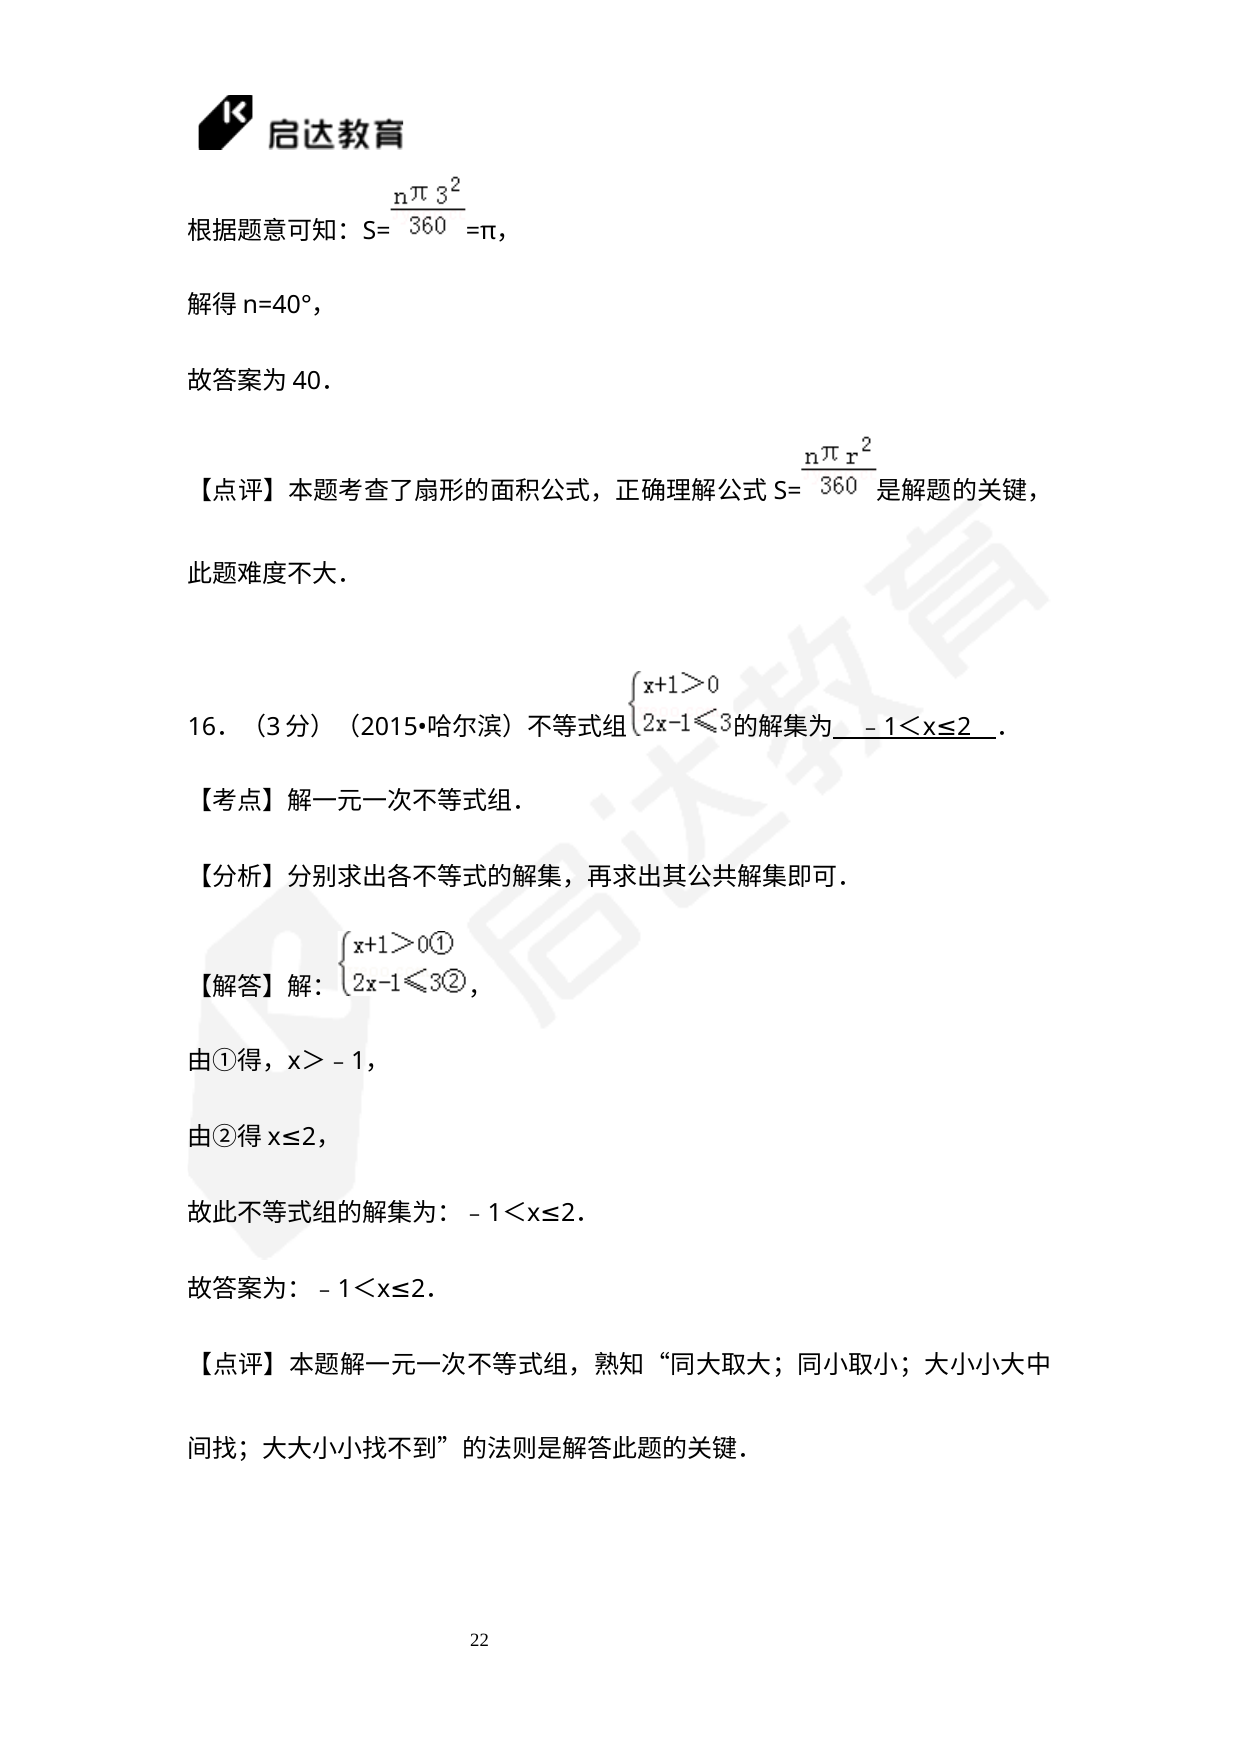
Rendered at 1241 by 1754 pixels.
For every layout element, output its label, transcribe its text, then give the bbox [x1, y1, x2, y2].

text 【考点】解一元一次不等式组． [187, 766, 1053, 831]
picture [390, 175, 466, 239]
text 由①得，x＞﹣1， [187, 1026, 1053, 1091]
text 【分析】分别求出各不等式的解集，再求出其公共解集即可． [187, 842, 1053, 907]
text 故答案为：﹣1＜x≤2． [187, 1254, 1053, 1319]
picture [198, 95, 404, 150]
picture [337, 931, 469, 996]
text 【解答】解：， [187, 918, 1053, 1016]
text 【点评】本题解一元一次不等式组，熟知“同大取大；同小取小；大小小大中间找；大大小小找不到”的法则是解答此题的关键． [187, 1330, 1053, 1479]
text 故答案为40． [187, 346, 1053, 411]
text 【点评】本题考查了扇形的面积公式，正确理解公式S=是解题的关键，此题难度不大． [187, 422, 1053, 604]
text 根据题意可知：S==π， [187, 162, 1053, 259]
text 解得n=40°， [187, 270, 1053, 335]
text 由②得x≤2， [187, 1102, 1053, 1167]
picture [801, 435, 877, 499]
text 16．（3分）（2015•哈尔滨）不等式组的解集为 ﹣1＜x≤2 ． [187, 658, 1053, 756]
picture [627, 671, 734, 736]
text 故此不等式组的解集为：﹣1＜x≤2． [187, 1178, 1053, 1243]
